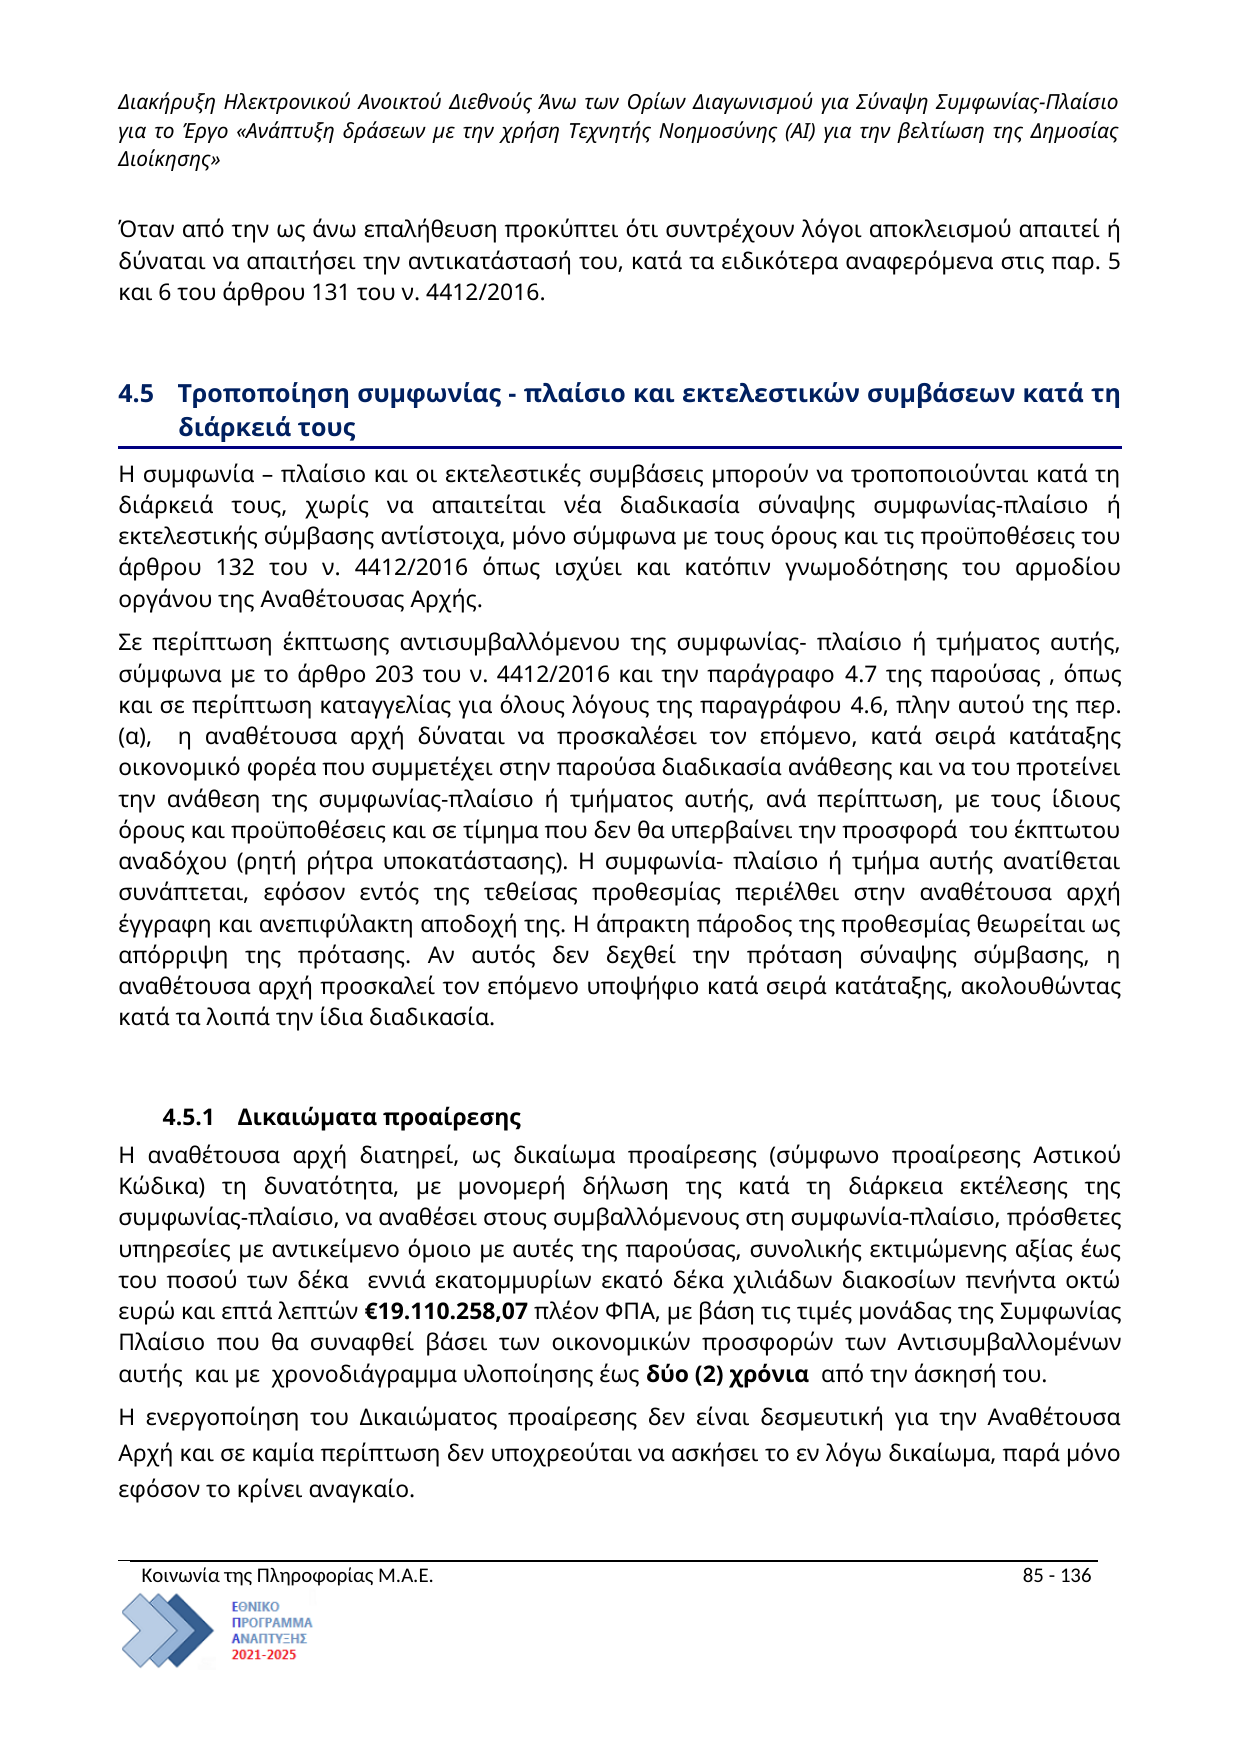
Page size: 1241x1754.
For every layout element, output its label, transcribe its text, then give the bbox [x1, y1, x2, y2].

subtitle Τροποποίηση συμφωνίας - πλαίσιο και εκτελεστικών συμβάσεων κατά τη διάρκειά τους [118, 376, 1122, 446]
text Όταν από την ως άνω επαλήθευση προκύπτει ότι συντρέχουν λόγοι αποκλεισμού απαιτεί ή δύναται να απαιτήσει την αντικατάστασή του, κατά τα ειδικότερα αναφερόμενα στις παρ. 5 και 6 του άρθρου 131 του ν. 4412/2016. [118, 213, 1122, 307]
text Η ενεργοποίηση του Δικαιώματος προαίρεσης δεν είναι δεσμευτική για την Αναθέτουσα Αρχή και σε καμία περίπτωση δεν υποχρεούται να ασκήσει το εν λόγω δικαίωμα, παρά μόνο εφόσον το κρίνει αναγκαίο. [118, 1401, 1122, 1504]
text Σε περίπτωση έκπτωσης αντισυμβαλλόμενου της συμφωνίας- πλαίσιο ή τμήματος αυτής, σύμφωνα με το άρθρο 203 του ν. 4412/2016 και την παράγραφο 4.7 της παρούσας , όπως και σε περίπτωση καταγγελίας για όλους λόγους της παραγράφου 4.6, πλην αυτού της περ. (α), η αναθέτουσα αρχή δύναται να προσκαλέσει τον επόμενο, κατά σειρά κατάταξης οικονομικό φορέα που συμμετέχει στην παρούσα διαδικασία ανάθεσης και να του προτείνει την ανάθεση της συμφωνίας-πλαίσιο ή τμήματος αυτής, ανά περίπτωση, με τους ίδιους όρους και προϋποθέσεις και σε τίμημα που δεν θα υπερβαίνει την προσφορά του έκπτωτου αναδόχου (ρητή ρήτρα υποκατάστασης). Η συμφωνία- πλαίσιο ή τμήμα αυτής ανατίθεται συνάπτεται, εφόσον εντός της τεθείσας προθεσμίας περιέλθει στην αναθέτουσα αρχή έγγραφη και ανεπιφύλακτη αποδοχή της. Η άπρακτη πάροδος της προθεσμίας θεωρείται ως απόρριψη της πρότασης. Αν αυτός δεν δεχθεί την πρόταση σύναψης σύμβασης, η αναθέτουσα αρχή προσκαλεί τον επόμενο υποψήφιο κατά σειρά κατάταξης, ακολουθώντας κατά τα λοιπά την ίδια διαδικασία. [118, 626, 1122, 1032]
text Η συμφωνία – πλαίσιο και οι εκτελεστικές συμβάσεις μπορούν να τροποποιούνται κατά τη διάρκειά τους, χωρίς να απαιτείται νέα διαδικασία σύναψης συμφωνίας-πλαίσιο ή εκτελεστικής σύμβασης αντίστοιχα, μόνο σύμφωνα με τους όρους και τις προϋποθέσεις του άρθρου 132 του ν. 4412/2016 όπως ισχύει και κατόπιν γνωμοδότησης του αρμοδίου οργάνου της Αναθέτουσας Αρχής. [118, 457, 1122, 614]
text Η αναθέτουσα αρχή διατηρεί, ως δικαίωμα προαίρεσης (σύμφωνο προαίρεσης Αστικού Κώδικα) τη δυνατότητα, με μονομερή δήλωση της κατά τη διάρκεια εκτέλεσης της συμφωνίας-πλαίσιο, να αναθέσει στους συμβαλλόμενους στη συμφωνία-πλαίσιο, πρόσθετες υπηρεσίες με αντικείμενο όμοιο με αυτές της παρούσας, συνολικής εκτιμώμενης αξίας έως του ποσού των δέκα εννιά εκατομμυρίων εκατό δέκα χιλιάδων διακοσίων πενήντα οκτώ ευρώ και επτά λεπτών €19.110.258,07 πλέον ΦΠΑ, με βάση τις τιμές μονάδας της Συμφωνίας Πλαίσιο που θα συναφθεί βάσει των οικονομικών προσφορών των Αντισυμβαλλομένων αυτής και με χρονοδιάγραμμα υλοποίησης έως δύο (2) χρόνια από την άσκησή του. [118, 1139, 1122, 1389]
subtitle Δικαιώματα προαίρεσης [162, 1101, 1122, 1132]
